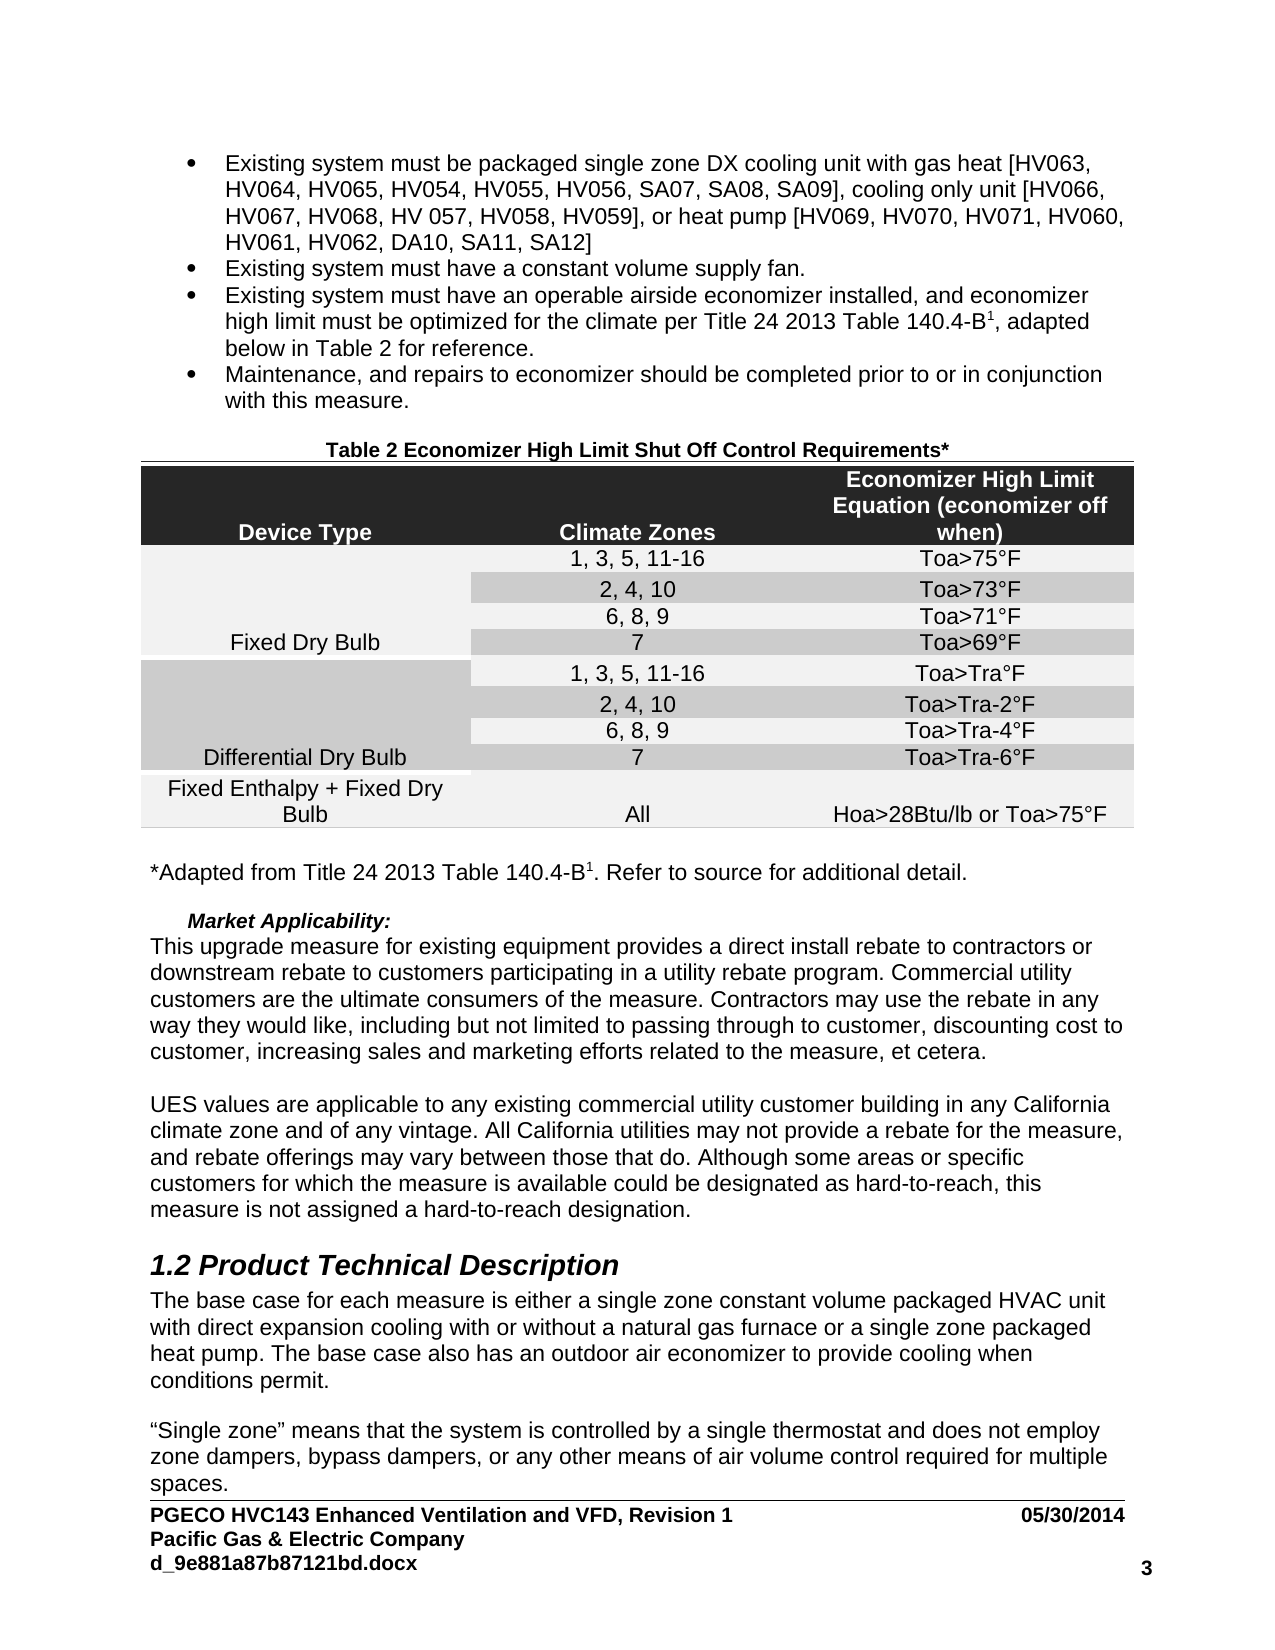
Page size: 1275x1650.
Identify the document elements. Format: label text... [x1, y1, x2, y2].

table_cell Toa>Tra°F [804, 655, 1134, 686]
table_cell Toa>73°F [804, 572, 1134, 603]
table_cell Toa>75°F [804, 545, 1134, 572]
table_cell 2, 4, 10 [471, 572, 804, 603]
table_cell Toa>71°F [804, 603, 1134, 629]
list Existing system must be packaged single zone DX cooling unit with gas heat [HV063, HV064, HV065, HV054, HV055, HV056, SA07, SA08, SA09], cooling only unit [HV066, HV067, HV068, HV 057, HV058, HV059], or heat pump [HV069, HV070, HV071, HV060, HV061, HV062, DA10, SA11, SA12] [187, 150, 1125, 255]
table_cell 1, 3, 5, 11-16 [471, 545, 804, 572]
text “Single zone” means that the system is controlled by a single thermostat and does not employ zone dampers, bypass dampers, or any other means of air volume control required for multiple spaces. [150, 1417, 1125, 1496]
table_cell 2, 4, 10 [471, 686, 804, 717]
table_header Climate Zones [471, 466, 804, 545]
table_header Economizer High Limit Equation (economizer off when) [804, 466, 1134, 545]
table_cell Fixed Enthalpy + Fixed Dry Bulb [141, 775, 471, 827]
table_cell 6, 8, 9 [471, 603, 804, 629]
table_cell All [471, 770, 804, 827]
table_cell Toa>69°F [804, 629, 1134, 655]
list Existing system must have a constant volume supply fan. [187, 255, 1125, 282]
text This upgrade measure for existing equipment provides a direct install rebate to contractors or downstream rebate to customers participating in a utility rebate program. Commercial utility customers are the ultimate consumers of the measure. Contractors may use the rebate in any way they would like, including but not limited to passing through to customer, discounting cost to customer, increasing sales and marketing efforts related to the measure, et cetera. [150, 933, 1125, 1064]
table_cell 1, 3, 5, 11-16 [471, 655, 804, 686]
list Existing system must have an operable airside economizer installed, and economizer high limit must be optimized for the climate per Title 24 2013 Table 140.4-B, adapted below in Table 2 for reference. [187, 282, 1125, 361]
table_cell Hoa>28Btu/lb or Toa>75°F [804, 770, 1134, 827]
table_cell Differential Dry Bulb [141, 660, 471, 770]
text UES values are applicable to any existing commercial utility customer building in any California climate zone and of any vintage. All California utilities may not provide a rebate for the measure, and rebate offerings may vary between those that do. Although some areas or specific customers for which the measure is available could be designated as hard-to-reach, this measure is not assigned a hard-to-reach designation. [150, 1091, 1125, 1223]
subtitle 1.2 Product Technical Description [150, 1248, 1125, 1281]
table_cell Toa>Tra-6°F [804, 744, 1134, 770]
table_cell Fixed Dry Bulb [141, 545, 471, 655]
table_cell 6, 8, 9 [471, 718, 804, 744]
text *Adapted from Title 24 2013 Table 140.4-B1. Refer to source for additional detail. [150, 858, 1125, 885]
table_header Device Type [141, 466, 471, 545]
table_cell 7 [471, 629, 804, 655]
text The base case for each measure is either a single zone constant volume packaged HVAC unit with direct expansion cooling with or without a natural gas furnace or a single zone packaged heat pump. The base case also has an outdoor air economizer to provide cooling when conditions permit. [150, 1287, 1125, 1393]
text Market Applicability: [187, 909, 1125, 933]
list Maintenance, and repairs to economizer should be completed prior to or in conjunction with this measure. [187, 361, 1125, 413]
table_cell Toa>Tra-2°F [804, 686, 1134, 717]
table_cell Toa>Tra-4°F [804, 718, 1134, 744]
table_cell 7 [471, 744, 804, 770]
